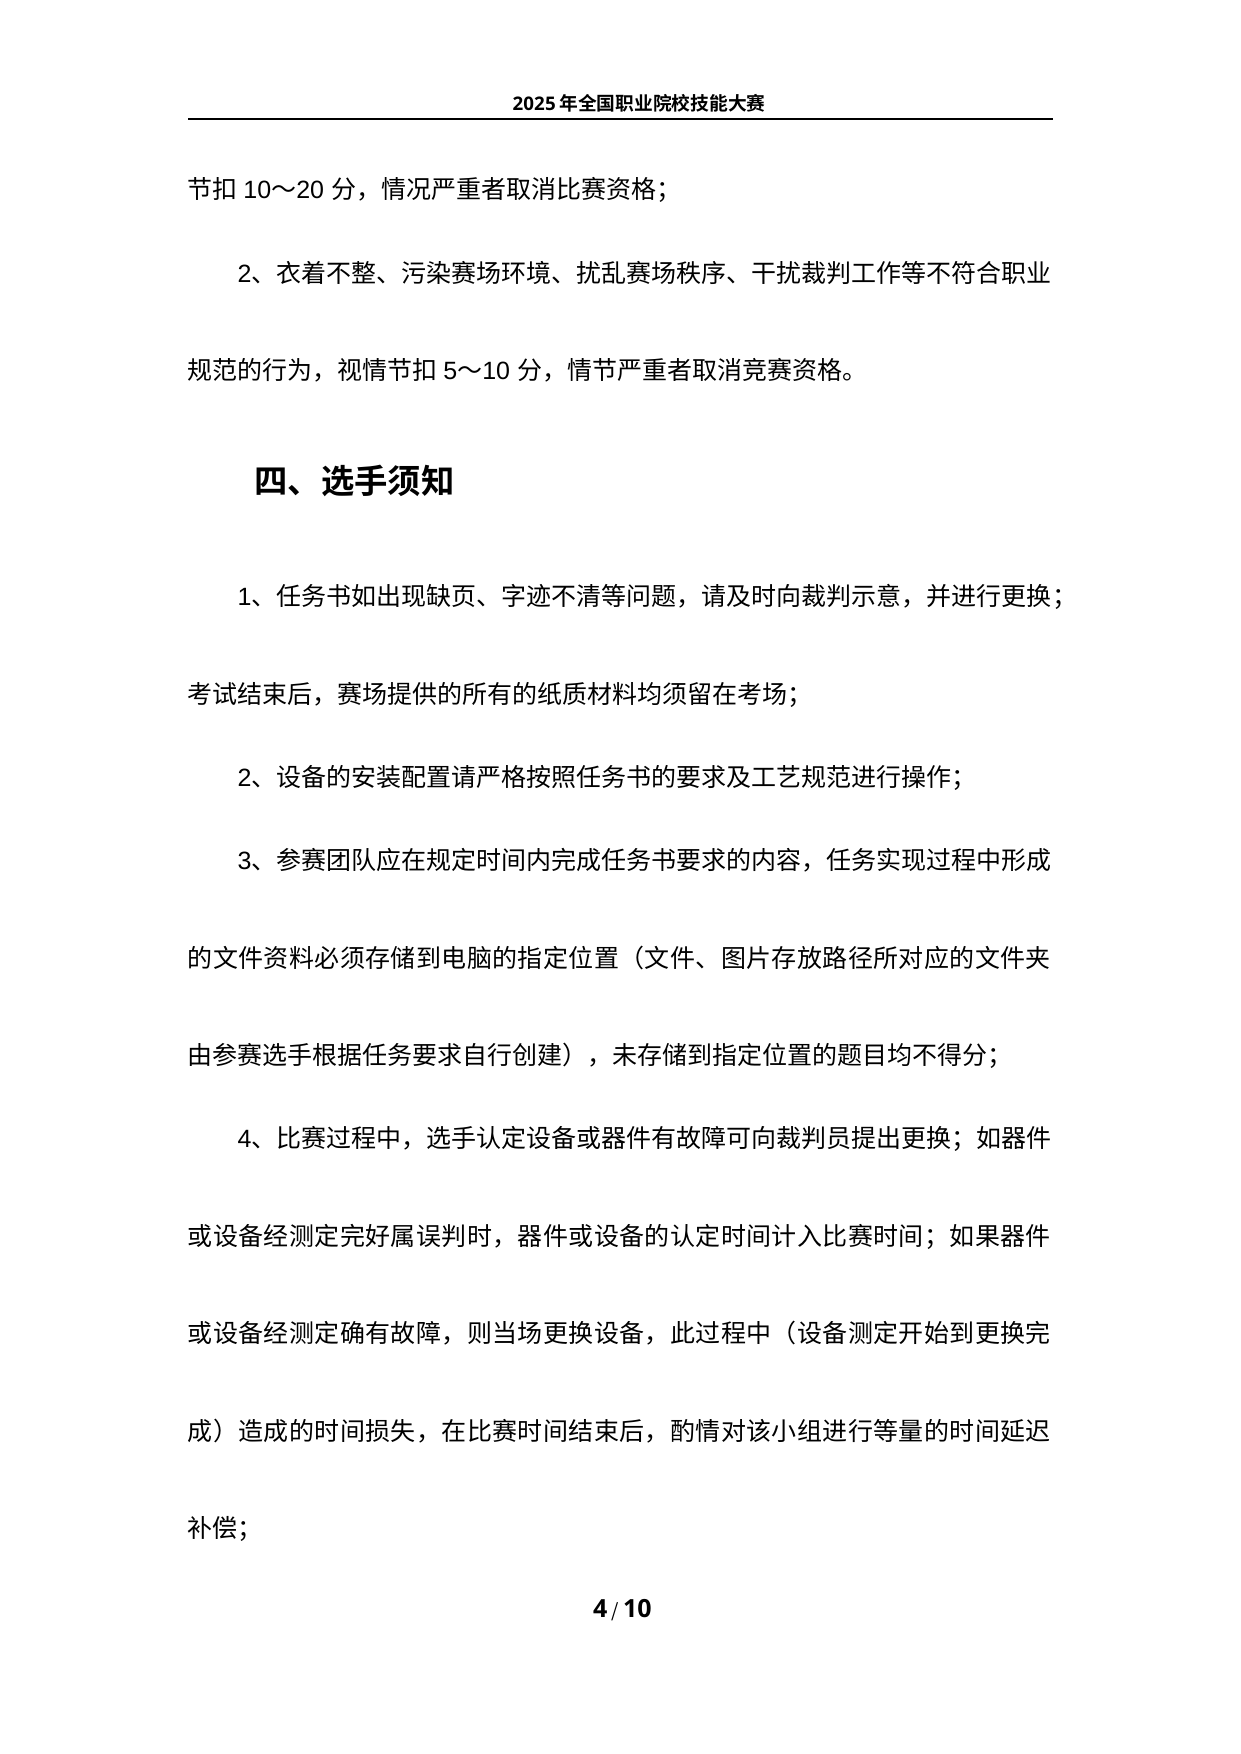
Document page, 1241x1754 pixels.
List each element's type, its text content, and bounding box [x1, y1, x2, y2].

text 2、衣着不整、污染赛场环境、扰乱赛场秩序、干扰裁判工作等不符合职业规范的行为，视情节扣 5～10 分，情节严重者取消竞赛资格。 [187, 239, 1053, 401]
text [187, 156, 1053, 221]
subtitle 四、选手须知 [187, 446, 1053, 511]
text 4、比赛过程中，选手认定设备或器件有故障可向裁判员提出更换；如器件或设备经测定完好属误判时，器件或设备的认定时间计入比赛时间；如果器件或设备经测定确有故障，则当场更换设备，此过程中（设备测定开始到更换完成）造成的时间损失，在比赛时间结束后，酌情对该小组进行等量的时间延迟补偿； [187, 1104, 1053, 1559]
text 2、设备的安装配置请严格按照任务书的要求及工艺规范进行操作； [187, 743, 1053, 808]
text 3、参赛团队应在规定时间内完成任务书要求的内容，任务实现过程中形成的文件资料必须存储到电脑的指定位置（文件、图片存放路径所对应的文件夹由参赛选手根据任务要求自行创建），未存储到指定位置的题目均不得分； [187, 826, 1053, 1086]
text 1、任务书如出现缺页、字迹不清等问题，请及时向裁判示意，并进行更换；考试结束后，赛场提供的所有的纸质材料均须留在考场； [187, 562, 1053, 725]
